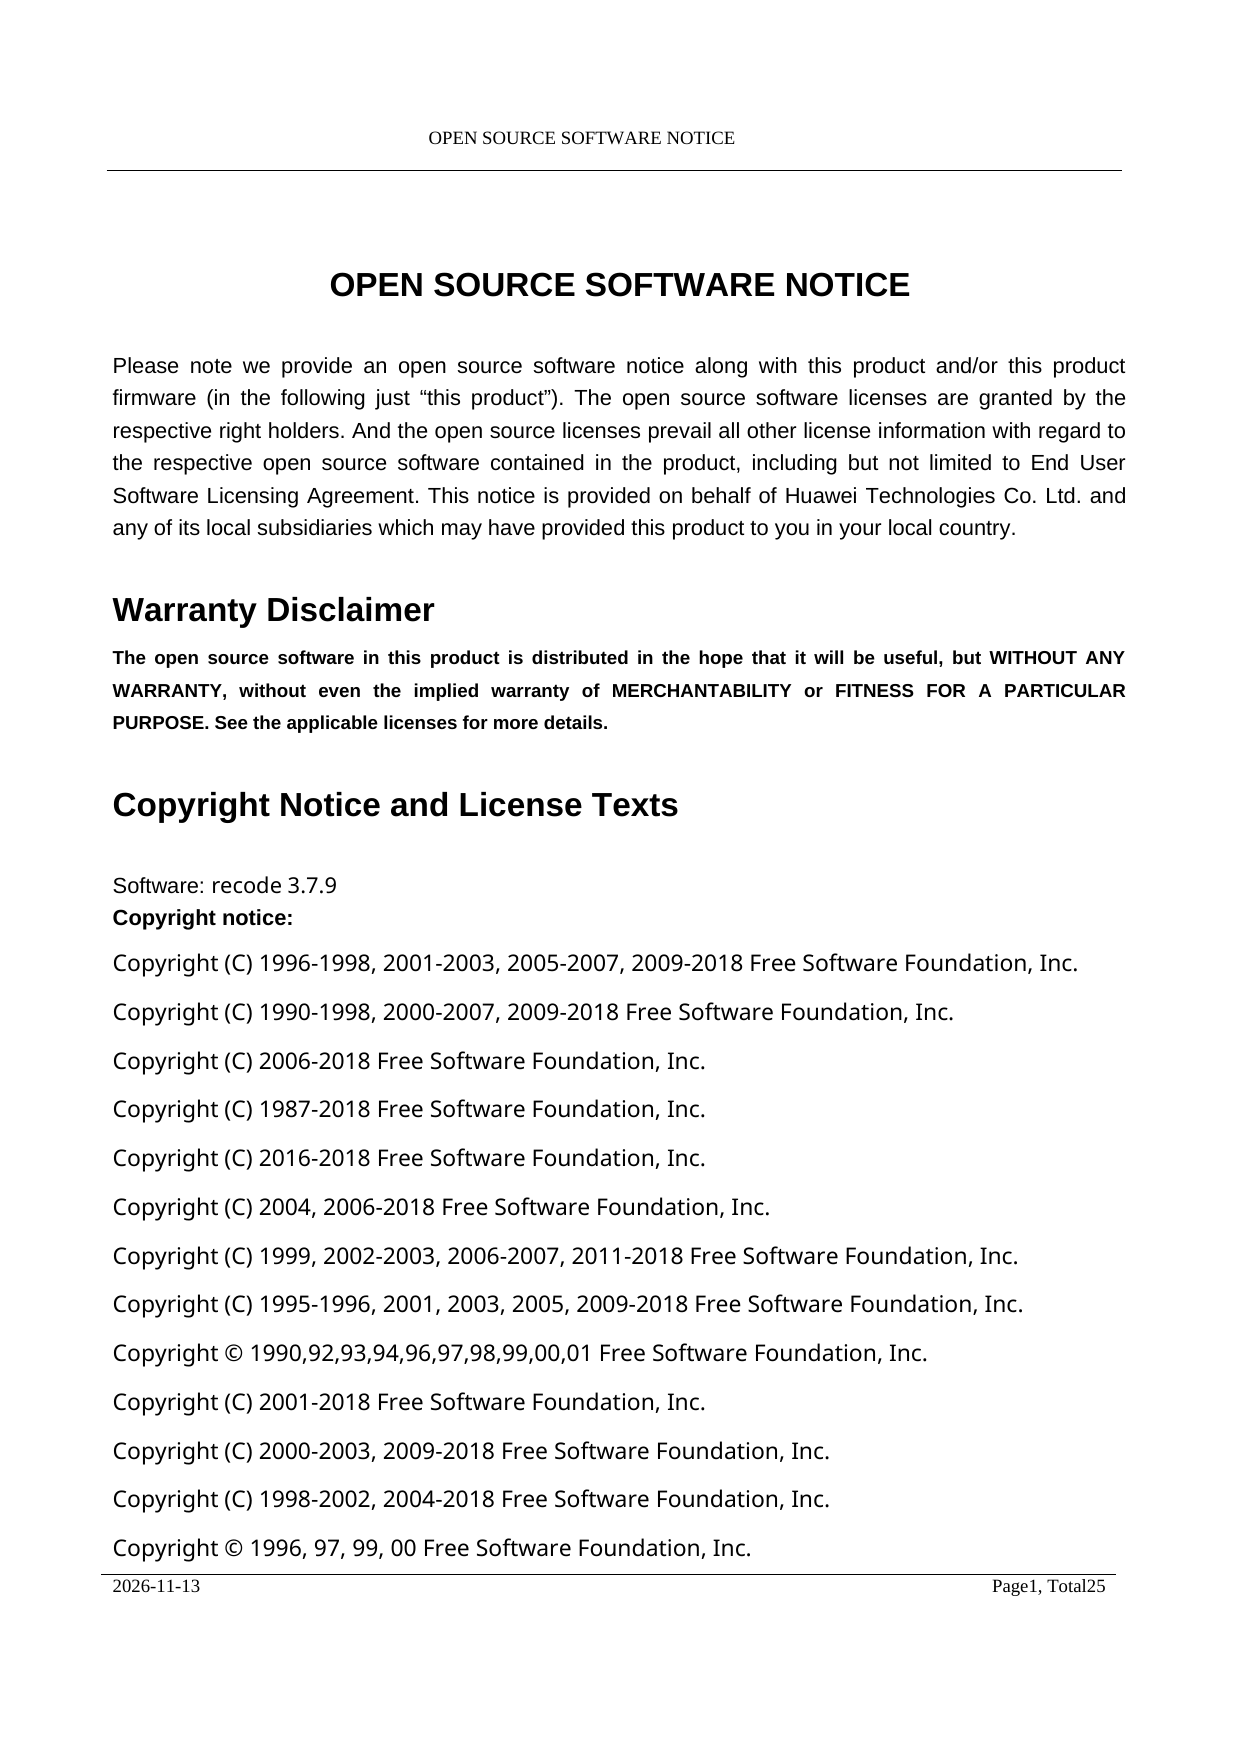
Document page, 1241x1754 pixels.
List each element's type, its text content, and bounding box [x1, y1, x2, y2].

text Copyright Notice and License Texts [112, 771, 1128, 836]
text The open source software in this product is distributed in the hope that it will be useful, but WITHOUT ANY WARRANTY, without even the implied warranty of MERCHANTABILITY or FITNESS FOR A PARTICULAR PURPOSE. See the applicable licenses for more details. [112, 641, 1128, 739]
text Software: recode 3.7.9 [112, 869, 1128, 901]
text Warranty Disclaimer [112, 576, 1128, 641]
text Copyright notice: [112, 901, 1128, 934]
text Please note we provide an open source software notice along with this product and/or this product firmware (in the following just “this product”). The open source software licenses are granted by the respective right holders. And the open source licenses prevail all other license information with regard to the respective open source software contained in the product, including but not limited to End User Software Licensing Agreement. This notice is provided on behalf of Huawei Technologies Co. Ltd. and any of its local subsidiaries which may have provided this product to you in your local country. [112, 349, 1128, 544]
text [112, 947, 1128, 1564]
text OPEN SOURCE SOFTWARE NOTICE [112, 251, 1128, 316]
